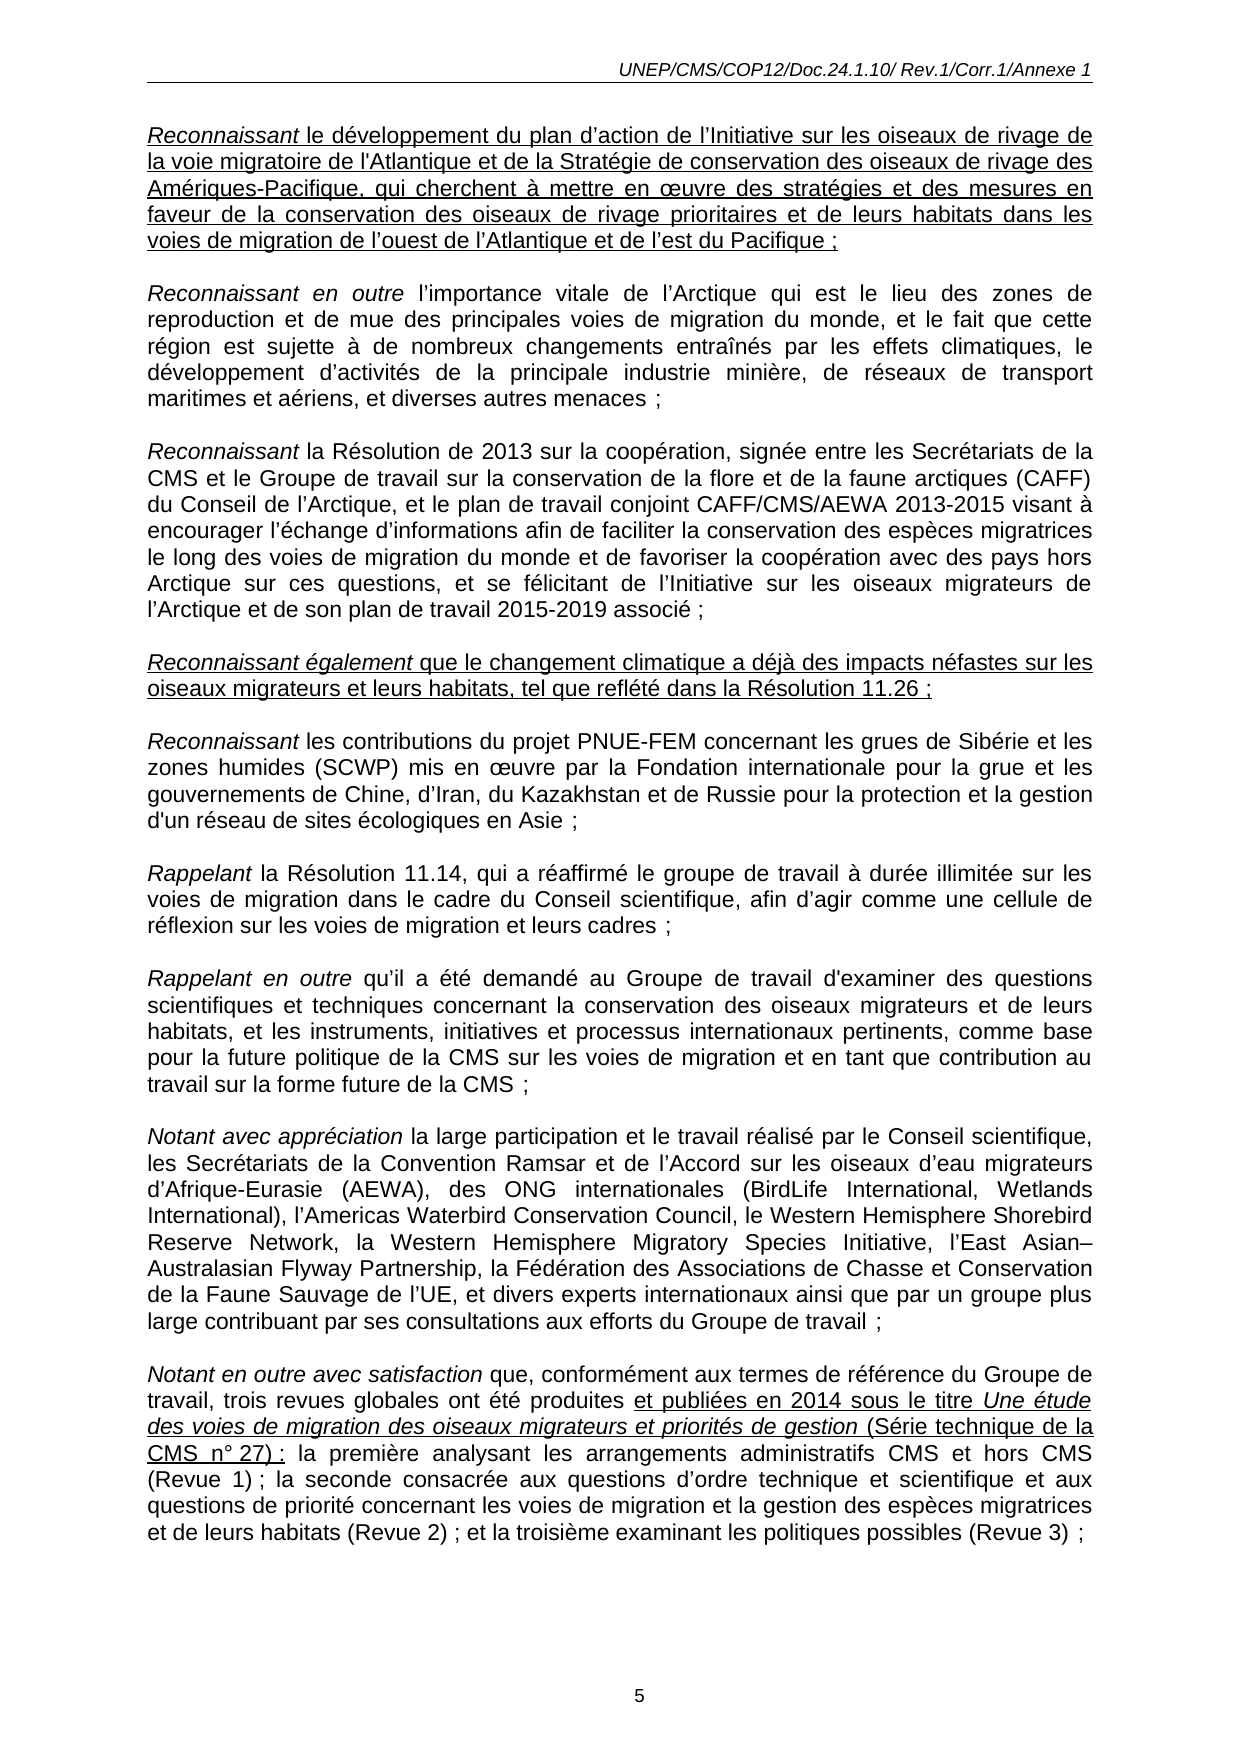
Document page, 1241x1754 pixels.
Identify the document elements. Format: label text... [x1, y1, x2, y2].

text Notant avec appréciation la large participation et le travail réalisé par le Conseil scientifique, les Secrétariats de la Convention Ramsar et de l’Accord sur les oiseaux d’eau migrateurs d’Afrique-Eurasie (AEWA), des ONG internationales (BirdLife International, Wetlands International), l’Americas Waterbird Conservation Council, le Western Hemisphere Shorebird Reserve Network, la Western Hemisphere Migratory Species Initiative, l’East Asian– Australasian Flyway Partnership, la Fédération des Associations de Chasse et Conservation de la Faune Sauvage de l’UE, et divers experts internationaux ainsi que par un groupe plus large contribuant par ses consultations aux efforts du Groupe de travail ; [147, 1123, 1093, 1334]
text Reconnaissant également que le changement climatique a déjà des impacts néfastes sur les oiseaux migrateurs et leurs habitats, tel que reflété dans la Résolution 11.26 ; [147, 649, 1093, 672]
text Rappelant la Résolution 11.14, qui a réaffirmé le groupe de travail à durée illimitée sur les voies de migration dans le cadre du Conseil scientifique, afin d’agir comme une cellule de réflexion sur les voies de migration et leurs cadres ; [147, 860, 1093, 939]
text Notant en outre avec satisfaction que, conformément aux termes de référence du Groupe de travail, trois revues globales ont été produites et publiées en 2014 sous le titre Une étude des voies de migration des oiseaux migrateurs et priorités de gestion (Série technique de la CMS n° 27) : la première analysant les arrangements administratifs CMS et hors CMS (Revue 1) ; la seconde consacrée aux questions d’ordre technique et scientifique et aux questions de priorité concernant les voies de migration et la gestion des espèces migratrices et de leurs habitats (Revue 2) ; et la troisième examinant les politiques possibles (Revue 3) ; [147, 1437, 1093, 1545]
text Reconnaissant les contributions du projet PNUE-FEM concernant les grues de Sibérie et les zones humides (SCWP) mis en œuvre par la Fondation internationale pour la grue et les gouvernements de Chine, d’Iran, du Kazakhstan et de Russie pour la protection et la gestion d'un réseau de sites écologiques en Asie ; [147, 728, 1093, 833]
text Rappelant en outre qu’il a été demandé au Groupe de travail d'examiner des questions scientifiques et techniques concernant la conservation des oiseaux migrateurs et de leurs habitats, et les instruments, initiatives et processus internationaux pertinents, comme base pour la future politique de la CMS sur les voies de migration et en tant que contribution au travail sur la forme future de la CMS ; [147, 965, 1093, 1097]
text Reconnaissant en outre l’importance vitale de l’Arctique qui est le lieu des zones de reproduction et de mue des principales voies de migration du monde, et le fait que cette région est sujette à de nombreux changements entraînés par les effets climatiques, le développement d’activités de la principale industrie minière, de réseaux de transport maritimes et aériens, et diverses autres menaces ; [147, 280, 1093, 412]
text Notant en outre avec satisfaction que, conformément aux termes de référence du Groupe de travail, trois revues globales ont été produites et publiées en 2014 sous le titre Une étude des voies de migration des oiseaux migrateurs et priorités de gestion (Série technique de la CMS n° 27) : la première analysant les arrangements administratifs CMS et hors CMS (Revue 1) ; la seconde consacrée aux questions d’ordre technique et scientifique et aux questions de priorité concernant les voies de migration et la gestion des espèces migratrices et de leurs habitats (Revue 2) ; et la troisième examinant les politiques possibles (Revue 3) ; [147, 1361, 1093, 1436]
text Reconnaissant le développement du plan d’action de l’Initiative sur les oiseaux de rivage de la voie migratoire de l'Atlantique et de la Stratégie de conservation des oiseaux de rivage des Amériques-Pacifique, qui cherchent à mettre en œuvre des stratégies et des mesures en faveur de la conservation des oiseaux de rivage prioritaires et de leurs habitats dans les voies de migration de l’ouest de l’Atlantique et de l’est du Pacifique ; [147, 225, 1093, 254]
text Reconnaissant la Résolution de 2013 sur la coopération, signée entre les Secrétariats de la CMS et le Groupe de travail sur la conservation de la flore et de la faune arctiques (CAFF) du Conseil de l’Arctique, et le plan de travail conjoint CAFF/CMS/AEWA 2013-2015 visant à encourager l’échange d’informations afin de faciliter la conservation des espèces migratrices le long des voies de migration du monde et de favoriser la coopération avec des pays hors Arctique sur ces questions, et se félicitant de l’Initiative sur les oiseaux migrateurs de l’Arctique et de son plan de travail 2015-2019 associé ; [147, 438, 1093, 623]
text Reconnaissant également que le changement climatique a déjà des impacts néfastes sur les oiseaux migrateurs et leurs habitats, tel que reflété dans la Résolution 11.26 ; [147, 673, 1093, 702]
